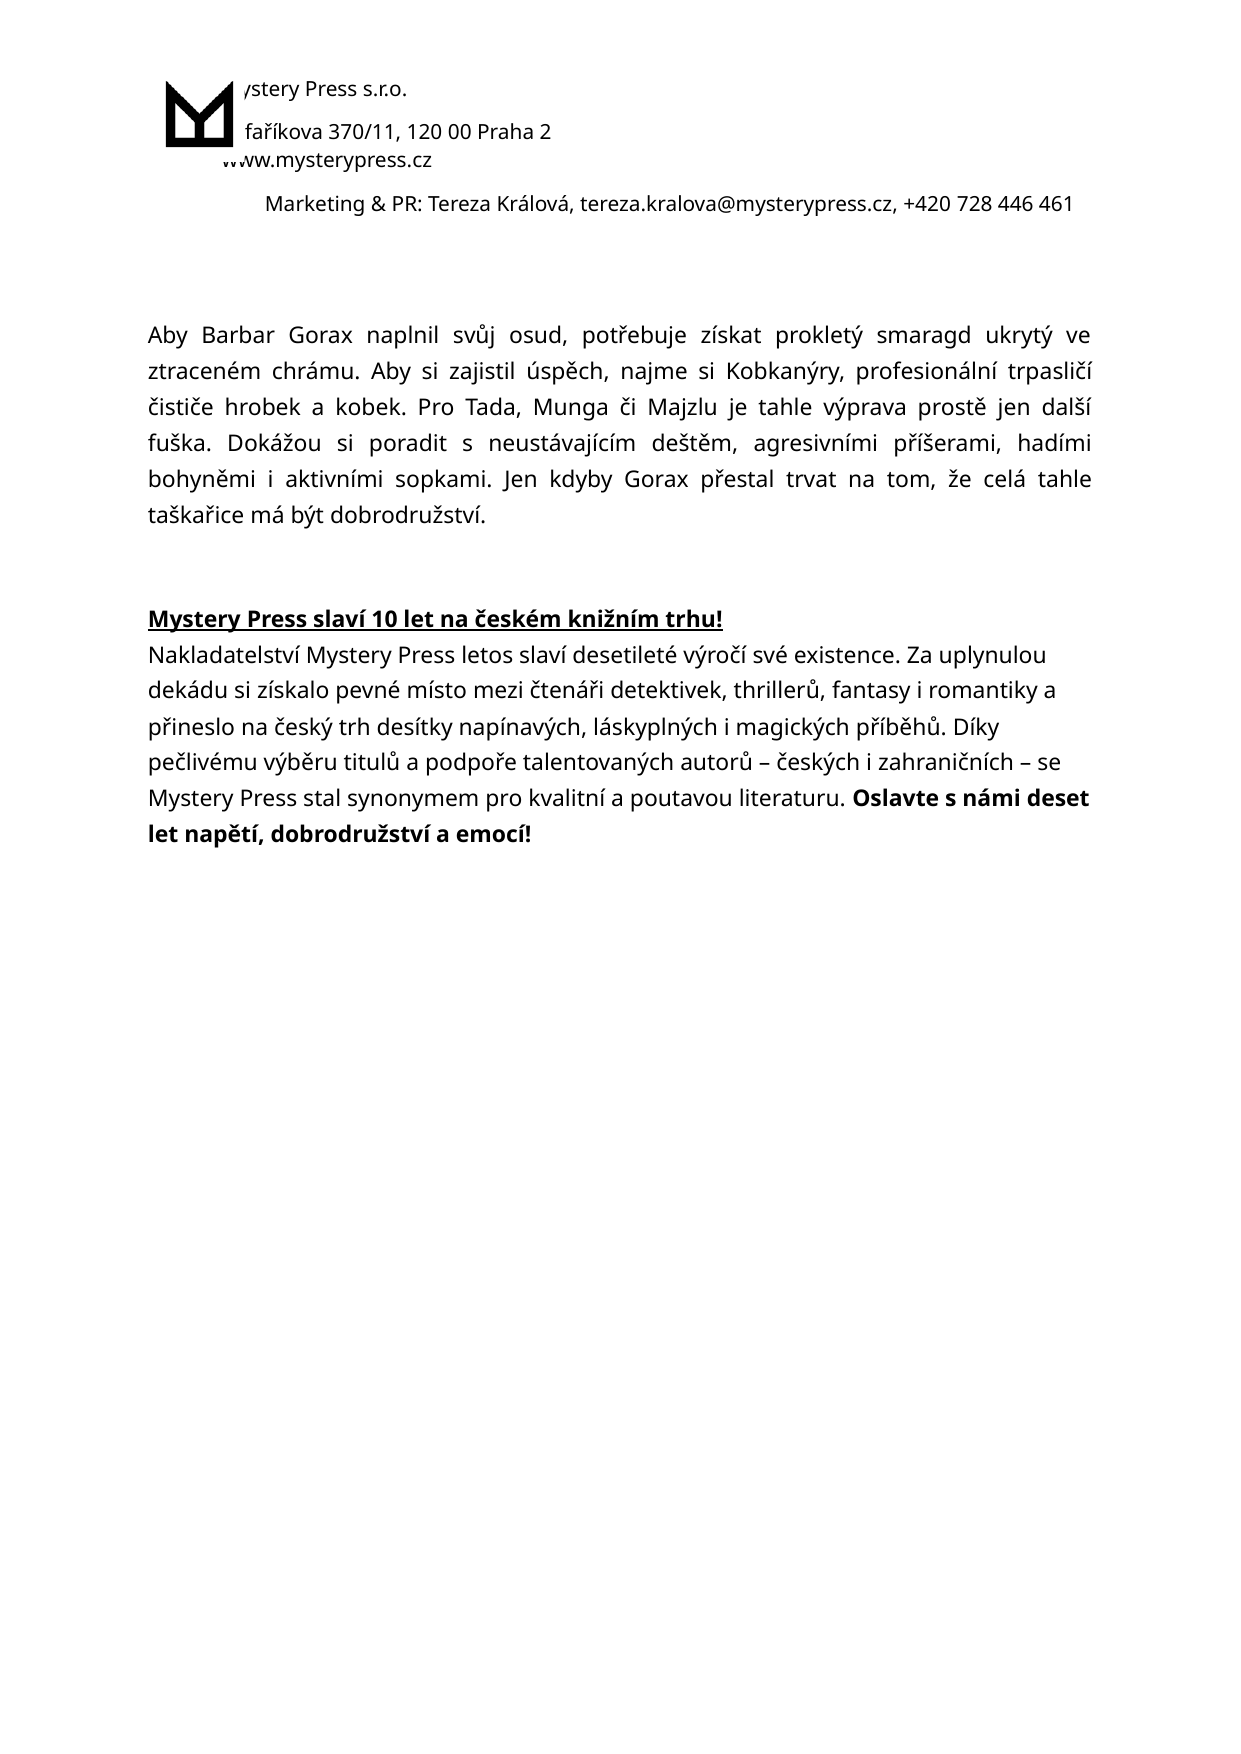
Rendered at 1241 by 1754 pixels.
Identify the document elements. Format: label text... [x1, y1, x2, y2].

text Nakladatelství Mystery Press letos slaví desetileté výročí své existence. Za uplynulou dekádu si získalo pevné místo mezi čtenáři detektivek, thrillerů, fantasy i romantiky a přineslo na český trh desítky napínavých, láskyplných i magických příběhů. Díky pečlivému výběru titulů a podpoře talentovaných autorů – českých i zahraničních – se Mystery Press stal synonymem pro kvalitní a poutavou literaturu. Oslavte s námi deset let napětí, dobrodružství a emocí! [148, 638, 1093, 849]
text Mystery Press slaví 10 let na českém knižním trhu! [148, 603, 1093, 634]
picture [147, 60, 244, 160]
text Aby Barbar Gorax naplnil svůj osud, potřebuje získat prokletý smaragd ukrytý ve ztraceném chrámu. Aby si zajistil úspěch, najme si Kobkanýry, profesionální trpasličí čističe hrobek a kobek. Pro Tada, Munga či Majzlu je tahle výprava prostě jen další fuška. Dokážou si poradit s neustávajícím deštěm, agresivními příšerami, hadími bohyněmi i aktivními sopkami. Jen kdyby Gorax přestal trvat na tom, že celá tahle taškařice má být dobrodružství. [148, 319, 1093, 530]
